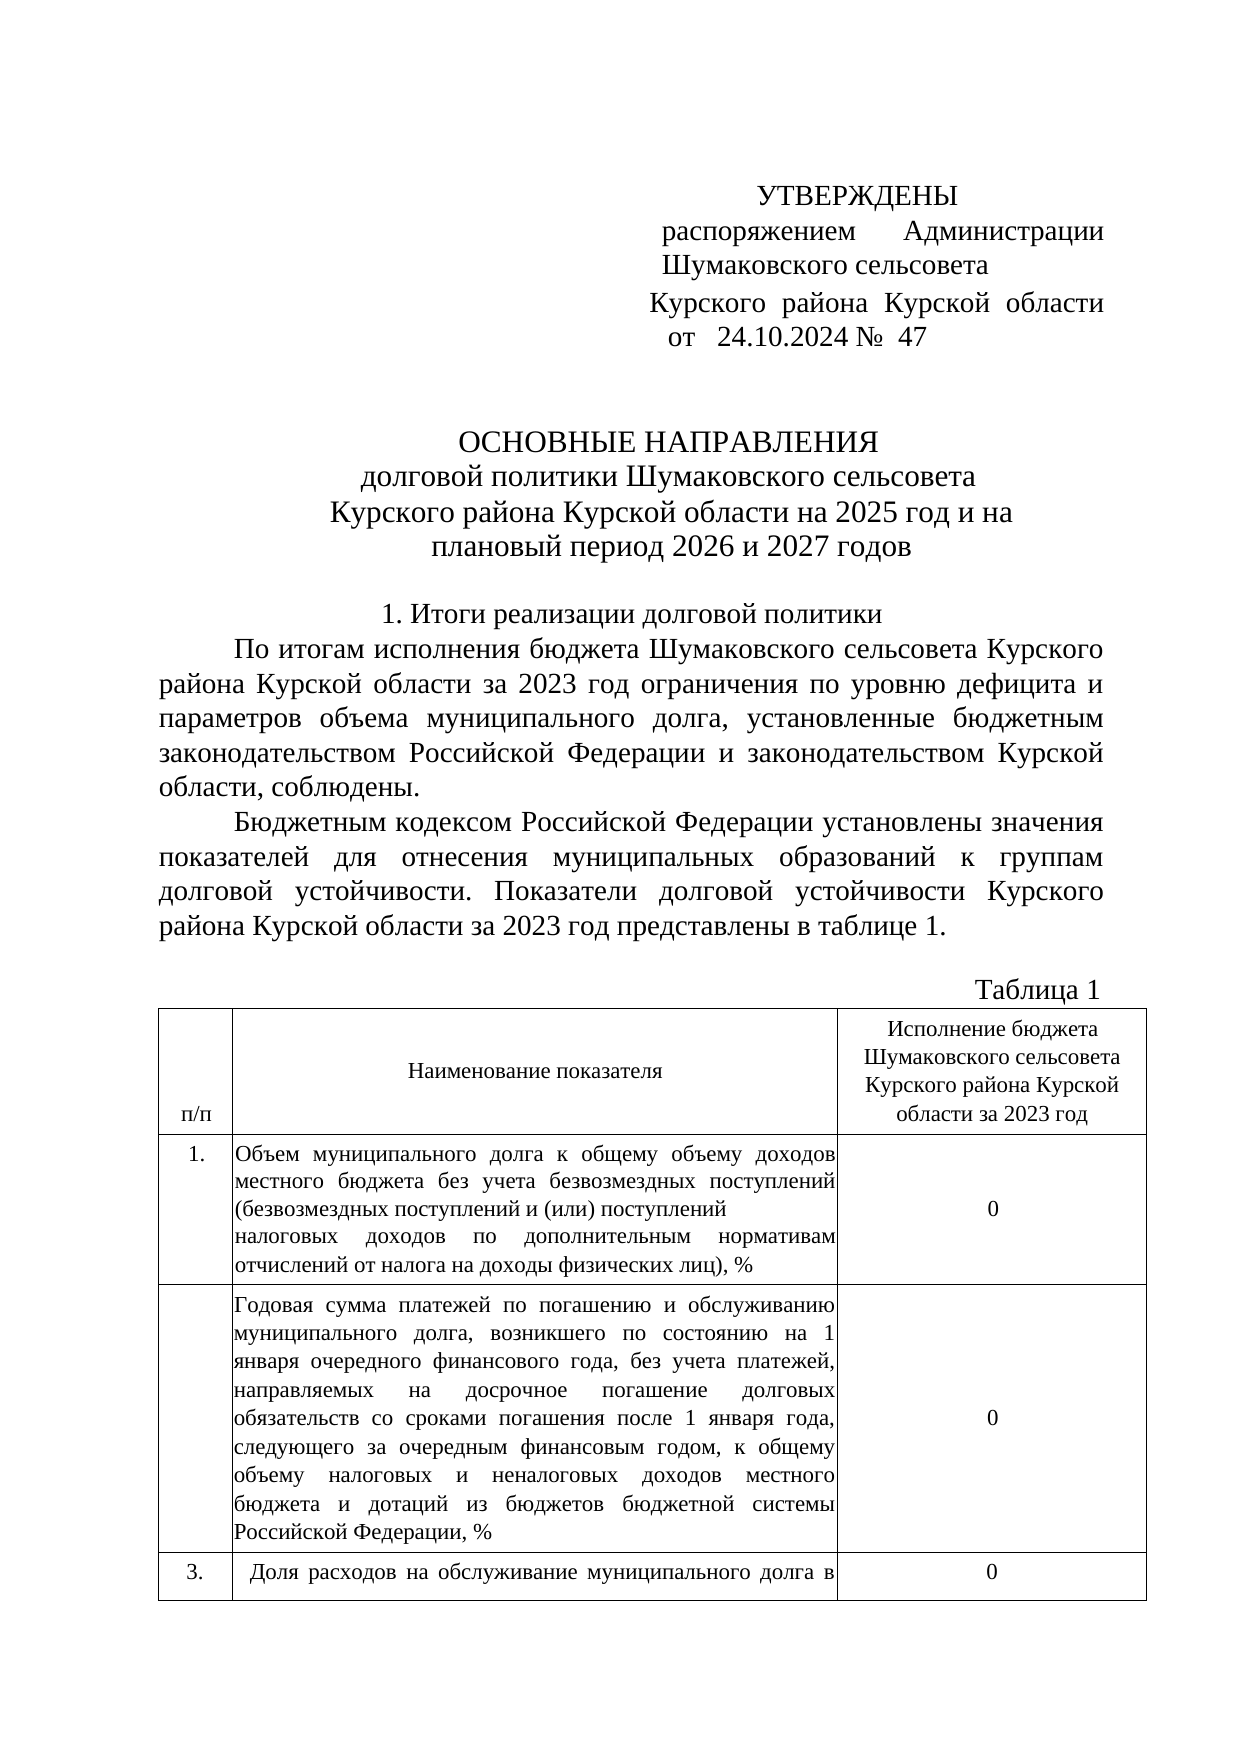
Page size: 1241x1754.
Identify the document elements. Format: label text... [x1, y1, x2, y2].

table_cell 3. [159, 1553, 232, 1600]
text По итогам исполнения бюджета Шумаковского сельсовета Курского района Курской области за 2023 год ограничения по уровню дефицита и параметров объема муниципального долга, установленные бюджетным законодательством Российской Федерации и законодательством Курской области, соблюдены. [158, 632, 1104, 803]
text долговой политики Шумаковского сельсовета Курского района Курской области на 2025 год и на плановый период 2026 и 2027 годов [303, 459, 1034, 564]
table_cell 0 [838, 1135, 1146, 1284]
table_cell Объем муниципального долга к общему объему доходов местного бюджета без учета безвозмездных поступлений (безвозмездных поступлений и (или) поступлений налоговых доходов по дополнительным нормативам отчислений от налога на доходы физических лиц), % [233, 1135, 837, 1284]
text 1. Итоги реализации долговой политики [162, 596, 1102, 630]
table_cell [159, 1285, 232, 1552]
table_header Наименование показателя [233, 1009, 837, 1133]
table_header п/п [159, 1009, 232, 1133]
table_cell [233, 1553, 837, 1600]
table_cell Годовая сумма платежей по погашению и обслуживанию муниципального долга, возникшего по состоянию на 1 января очередного финансового года, без учета платежей, направляемых на досрочное погашение долговых обязательств со сроками погашения после 1 января года, следующего за очередным финансовым годом, к общему объему налоговых и неналоговых доходов местного бюджета и дотаций из бюджетов бюджетной системы Российской Федерации, % [233, 1285, 837, 1552]
table_cell 0 [838, 1553, 1146, 1600]
text Таблица 1 [156, 972, 1101, 1006]
table_cell 0 [838, 1285, 1146, 1552]
text УТВЕРЖДЕНЫ распоряжением Администрации Шумаковского сельсовета [662, 178, 1104, 281]
text ОСНОВНЫЕ НАПРАВЛЕНИЯ [303, 424, 1034, 459]
text Бюджетным кодексом Российской Федерации установлены значения показателей для отнесения муниципальных образований к группам долговой устойчивости. Показатели долговой устойчивости Курского района Курской области за 2023 год представлены в таблице 1. [158, 804, 1104, 941]
text Курского района Курской области от 24.10.2024 № 47 [649, 285, 1104, 353]
table_header Исполнение бюджета Шумаковского сельсовета Курского района Курской области за 2023 год [838, 1009, 1146, 1133]
table_cell 1. [159, 1135, 232, 1284]
